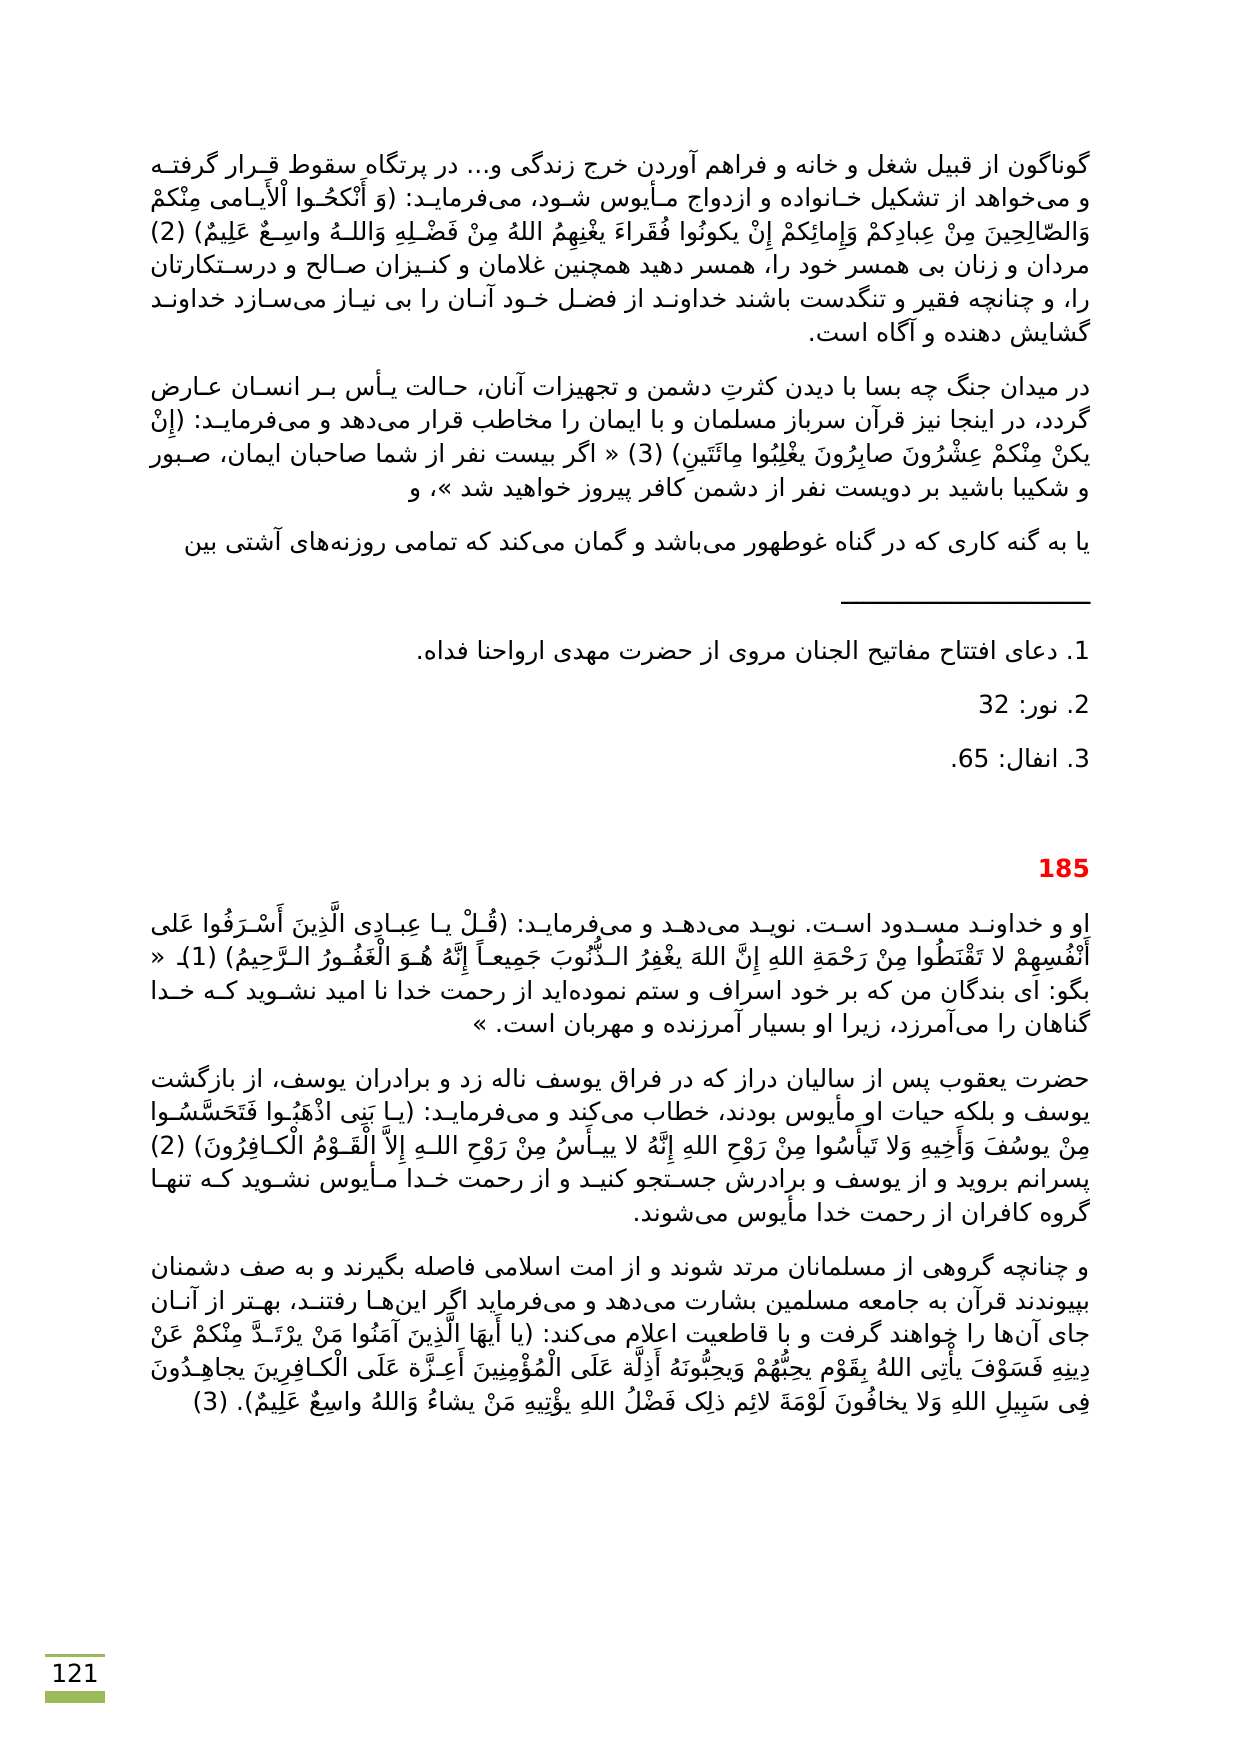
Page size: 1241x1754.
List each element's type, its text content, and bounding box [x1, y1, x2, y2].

text ــــــــــــــــــــــــــــــــــ [150, 581, 1090, 611]
text حضرت یعقوب پس از سالیان دراز که در فراق یوسف ناله زد و برادران یوسف، از بازگشت یوسف و بلکه حیات او مأیوس بودند، خطاب می‌کند و می‌فرماید: (یا بَنِی اذْهَبُوا فَتَحَسَّسُوا مِنْ یوسُفَ وَأَخِیهِ وَلا تَیأَسُوا مِنْ رَوْحِ اللهِ إِنَّهُ لا ییأَسُ مِنْ رَوْحِ اللهِ إِلاَّ الْقَوْمُ الْکافِرُونَ) (2) پسرانم بروید و از یوسف و برادرش جستجو کنید و از رحمت خدا مأیوس نشوید که تنها گروه کافران از رحمت خدا مأیوس می‌شوند. [150, 1064, 1090, 1227]
text 2. نور: 32 [150, 690, 1090, 719]
text 3. انفال: 65. [150, 744, 1090, 774]
text در میدان جنگ چه بسا با دیدن کثرتِ دشمن و تجهیزات آنان، حالت یأس بر انسان عارض گردد، در اینجا نیز قرآن سرباز مسلمان و با ایمان را مخاطب قرار می‌دهد و می‌فرماید: (إِنْ یکنْ مِنْکمْ عِشْرُونَ صابِرُونَ یغْلِبُوا مِائَتَینِ) (3) « اگر بیست نفر از شما صاحبان ایمان، صبور و شکیبا باشید بر دویست نفر از دشمن کافر پیروز خواهید شد »، و [150, 372, 1090, 502]
text 1. دعای افتتاح مفاتیح الجنان مروی از حضرت مهدی ارواحنا فداه. [150, 636, 1090, 665]
text یا به گنه کاری که در گناه غوطهور می‌باشد و گمان می‌کند که تمامی روزنه‌های آشتی بین [150, 527, 1090, 556]
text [150, 150, 1090, 347]
text او و خداوند مسدود است. نوید می‌دهد و می‌فرماید: (قُلْ یا عِبادِی الَّذِینَ أَسْرَفُوا عَلی أَنْفُسِهِمْ لا تَقْنَطُوا مِنْ رَحْمَةِ اللهِ إِنَّ اللهَ یغْفِرُ الذُّنُوبَ جَمِیعاً إِنَّهُ هُوَ الْغَفُورُ الرَّحِیمُ) (1) « بگو: ای بندگان من که بر خود اسراف و ستم نموده‌اید از رحمت خدا نا امید نشوید که خدا گناهان را می‌آمرزد، زیرا او بسیار آمرزنده و مهربان است. » [150, 909, 1090, 1039]
text و چنانچه گروهی از مسلمانان مرتد شوند و از امت اسلامی فاصله بگیرند و به صف دشمنان بپیوندند قرآن به جامعه مسلمین بشارت می‌دهد و می‌فرماید اگر این‌ها رفتند، بهتر از آنان جای آن‌ها را خواهند گرفت و با قاطعیت اعلام می‌کند: (یا أَیهَا الَّذِینَ آمَنُوا مَنْ یرْتَدَّ مِنْکمْ عَنْ دِینِهِ فَسَوْفَ یأْتِی اللهُ بِقَوْم یحِبُّهُمْ وَیحِبُّونَهُ أَذِلَّة عَلَی الْمُؤْمِنِینَ أَعِزَّة عَلَی الْکافِرِینَ یجاهِدُونَ فِی سَبِیلِ اللهِ وَلا یخافُونَ لَوْمَةَ لائِم ذلِک فَضْلُ اللهِ یؤْتِیهِ مَنْ یشاءُ وَاللهُ واسِعٌ عَلِیمٌ). (3) [150, 1253, 1090, 1416]
text 185 [150, 855, 1090, 884]
